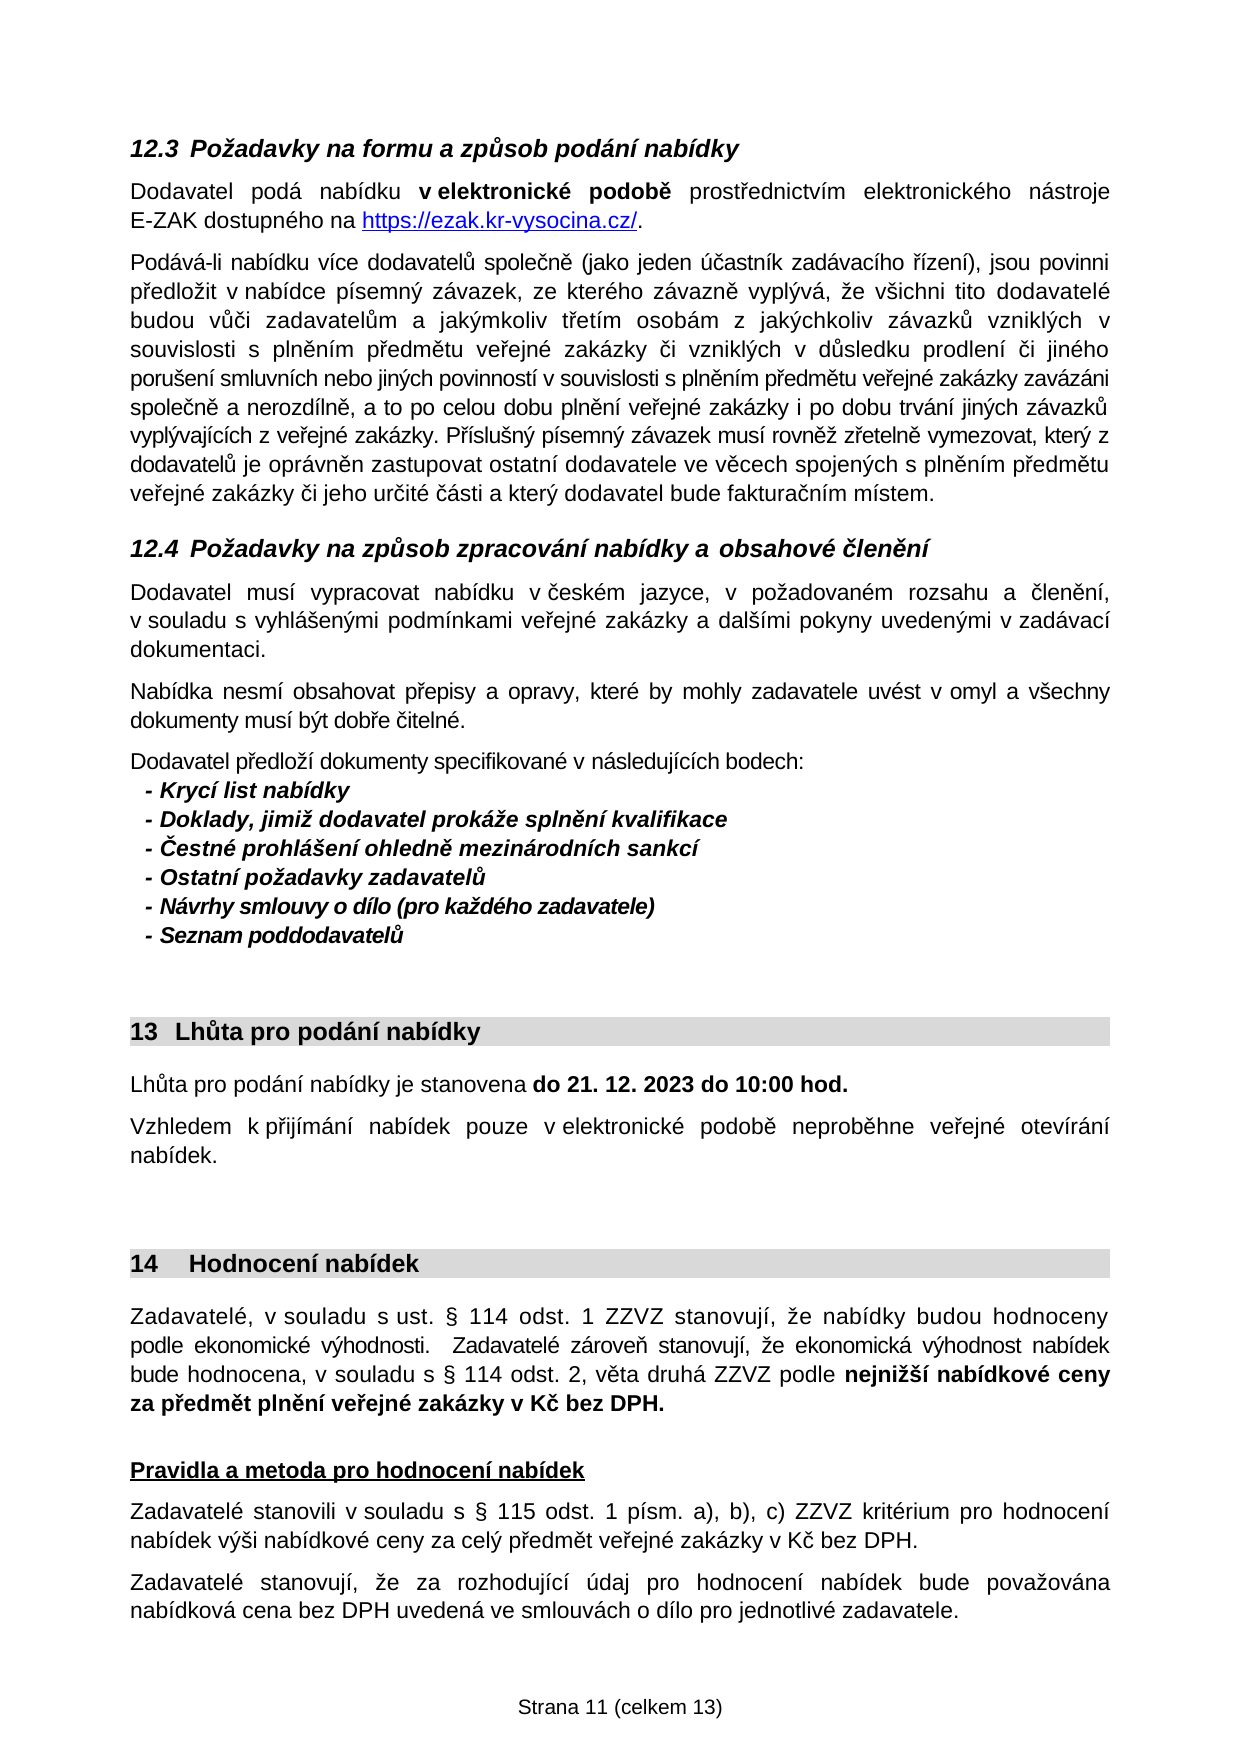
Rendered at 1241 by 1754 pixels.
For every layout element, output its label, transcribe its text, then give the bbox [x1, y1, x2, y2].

text Podává-li nabídku více dodavatelů společně (jako jeden účastník zadávacího řízení), jsou povinni předložit v nabídce písemný závazek, ze kterého závazně vyplývá, že všichni tito dodavatelé budou vůči zadavatelům a jakýmkoliv třetím osobám z jakýchkoliv závazků vzniklých v souvislosti s plněním předmětu veřejné zakázky či vzniklých v důsledku prodlení či jiného porušení smluvních nebo jiných povinností v souvislosti s plněním předmětu veřejné zakázky zavázáni společně a nerozdílně, a to po celou dobu plnění veřejné zakázky i po dobu trvání jiných závazků vyplývajících z veřejné zakázky. Příslušný písemný závazek musí rovněž zřetelně vymezovat, který z dodavatelů je oprávněn zastupovat ostatní dodavatele ve věcech spojených s plněním předmětu veřejné zakázky či jeho určité části a který dodavatel bude fakturačním místem. [130, 249, 1110, 507]
subtitle Lhůta pro podání nabídky [130, 1017, 1110, 1046]
subtitle Hodnocení nabídek [130, 1249, 1110, 1278]
list Ostatní požadavky zadavatelů [145, 864, 1110, 890]
text Dodavatel podá nabídku v elektronické podobě prostřednictvím elektronického nástroje E-ZAK dostupného na https://ezak.kr-vysocina.cz/. [130, 178, 1110, 234]
text Lhůta pro podání nabídky je stanovena do 21. 12. 2023 do 10:00 hod. [130, 1071, 1110, 1097]
list Doklady, jimiž dodavatel prokáže splnění kvalifikace [145, 806, 1110, 832]
text Zadavatelé stanovili v souladu s § 115 odst. 1 písm. a), b), c) ZZVZ kritérium pro hodnocení nabídek výši nabídkové ceny za celý předmět veřejné zakázky v Kč bez DPH. [130, 1498, 1110, 1553]
list Čestné prohlášení ohledně mezinárodních sankcí [145, 835, 1110, 861]
text Dodavatel předloží dokumenty specifikované v následujících bodech: [130, 748, 1110, 774]
text Nabídka nesmí obsahovat přepisy a opravy, které by mohly zadavatele uvést v omyl a všechny dokumenty musí být dobře čitelné. [130, 678, 1110, 733]
text Pravidla a metoda pro hodnocení nabídek [130, 1457, 1110, 1483]
text Zadavatelé, v souladu s ust. § 114 odst. 1 ZZVZ stanovují, že nabídky budou hodnoceny podle ekonomické výhodnosti. Zadavatelé zároveň stanovují, že ekonomická výhodnost nabídek bude hodnocena, v souladu s § 114 odst. 2, věta druhá ZZVZ podle nejnižší nabídkové ceny za předmět plnění veřejné zakázky v Kč bez DPH. [130, 1303, 1110, 1416]
subtitle Požadavky na formu a způsob podání nabídky [130, 134, 1110, 163]
list Krycí list nabídky [145, 777, 1110, 803]
text Vzhledem k přijímání nabídek pouze v elektronické podobě neproběhne veřejné otevírání nabídek. [130, 1113, 1110, 1168]
text Dodavatel musí vypracovat nabídku v českém jazyce, v požadovaném rozsahu a členění, v souladu s vyhlášenými podmínkami veřejné zakázky a dalšími pokyny uvedenými v zadávací dokumentaci. [130, 578, 1110, 663]
list Seznam poddodavatelů [145, 922, 1110, 948]
list Návrhy smlouvy o dílo (pro každého zadavatele) [145, 893, 1110, 919]
subtitle Požadavky na způsob zpracování nabídky a obsahové členění [130, 534, 1110, 563]
text Zadavatelé stanovují, že za rozhodující údaj pro hodnocení nabídek bude považována nabídková cena bez DPH uvedená ve smlouvách o dílo pro jednotlivé zadavatele. [130, 1568, 1110, 1624]
